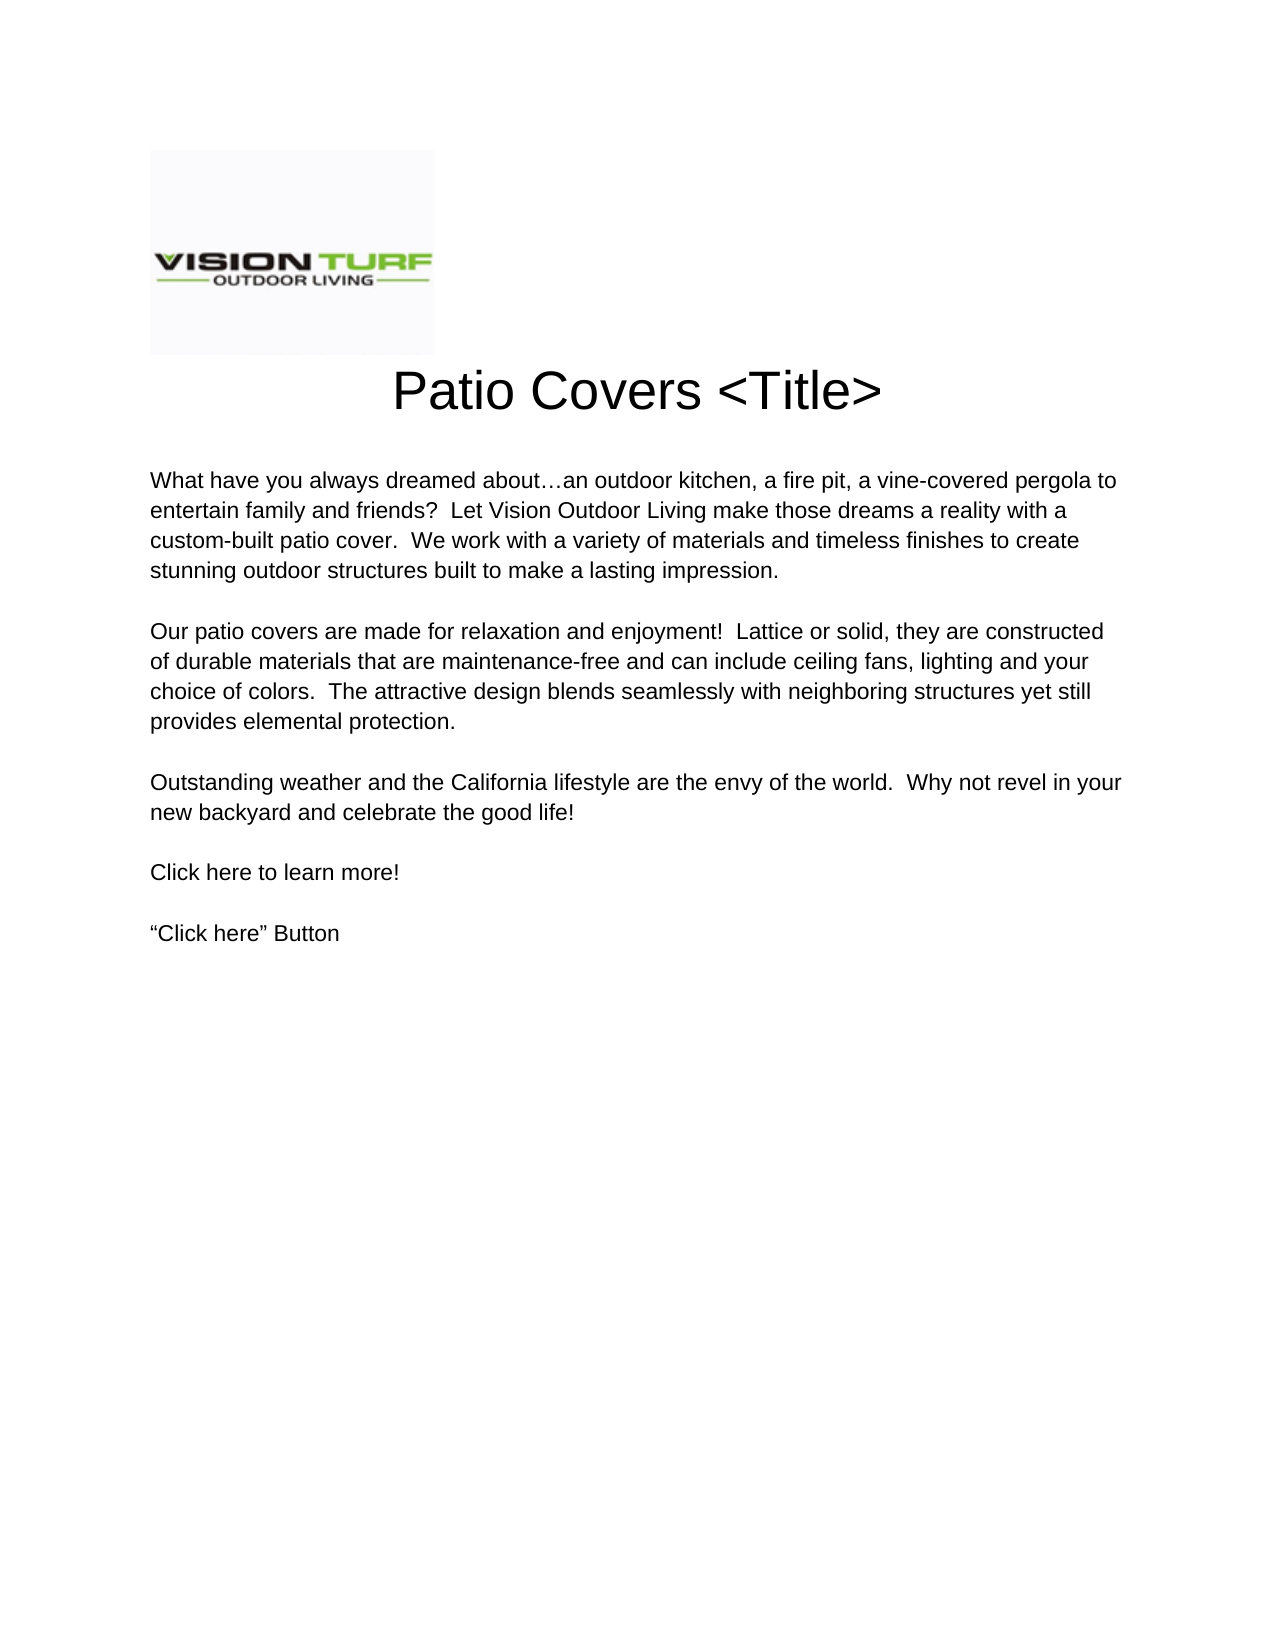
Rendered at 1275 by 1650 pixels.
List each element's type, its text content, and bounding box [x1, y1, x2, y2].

picture [150, 150, 435, 355]
text “Click here” Button [150, 920, 1125, 946]
title Patio Covers <Title> [150, 358, 1125, 421]
text Click here to learn more! [150, 859, 1125, 886]
text Our patio covers are made for relaxation and enjoyment! Lattice or solid, they are constructed of durable materials that are maintenance-free and can include ceiling fans, lighting and your choice of colors. The attractive design blends seamlessly with neighboring structures yet still provides elemental protection. [150, 618, 1125, 734]
text What have you always dreamed about…an outdoor kitchen, a fire pit, a vine-covered pergola to entertain family and friends? Let Vision Outdoor Living make those dreams a reality with a custom-built patio cover. We work with a variety of materials and timeless finishes to create stunning outdoor structures built to make a lasting impression. [150, 467, 1125, 583]
text Outstanding weather and the California lifestyle are the envy of the world. Why not revel in your new backyard and celebrate the good life! [150, 769, 1125, 825]
